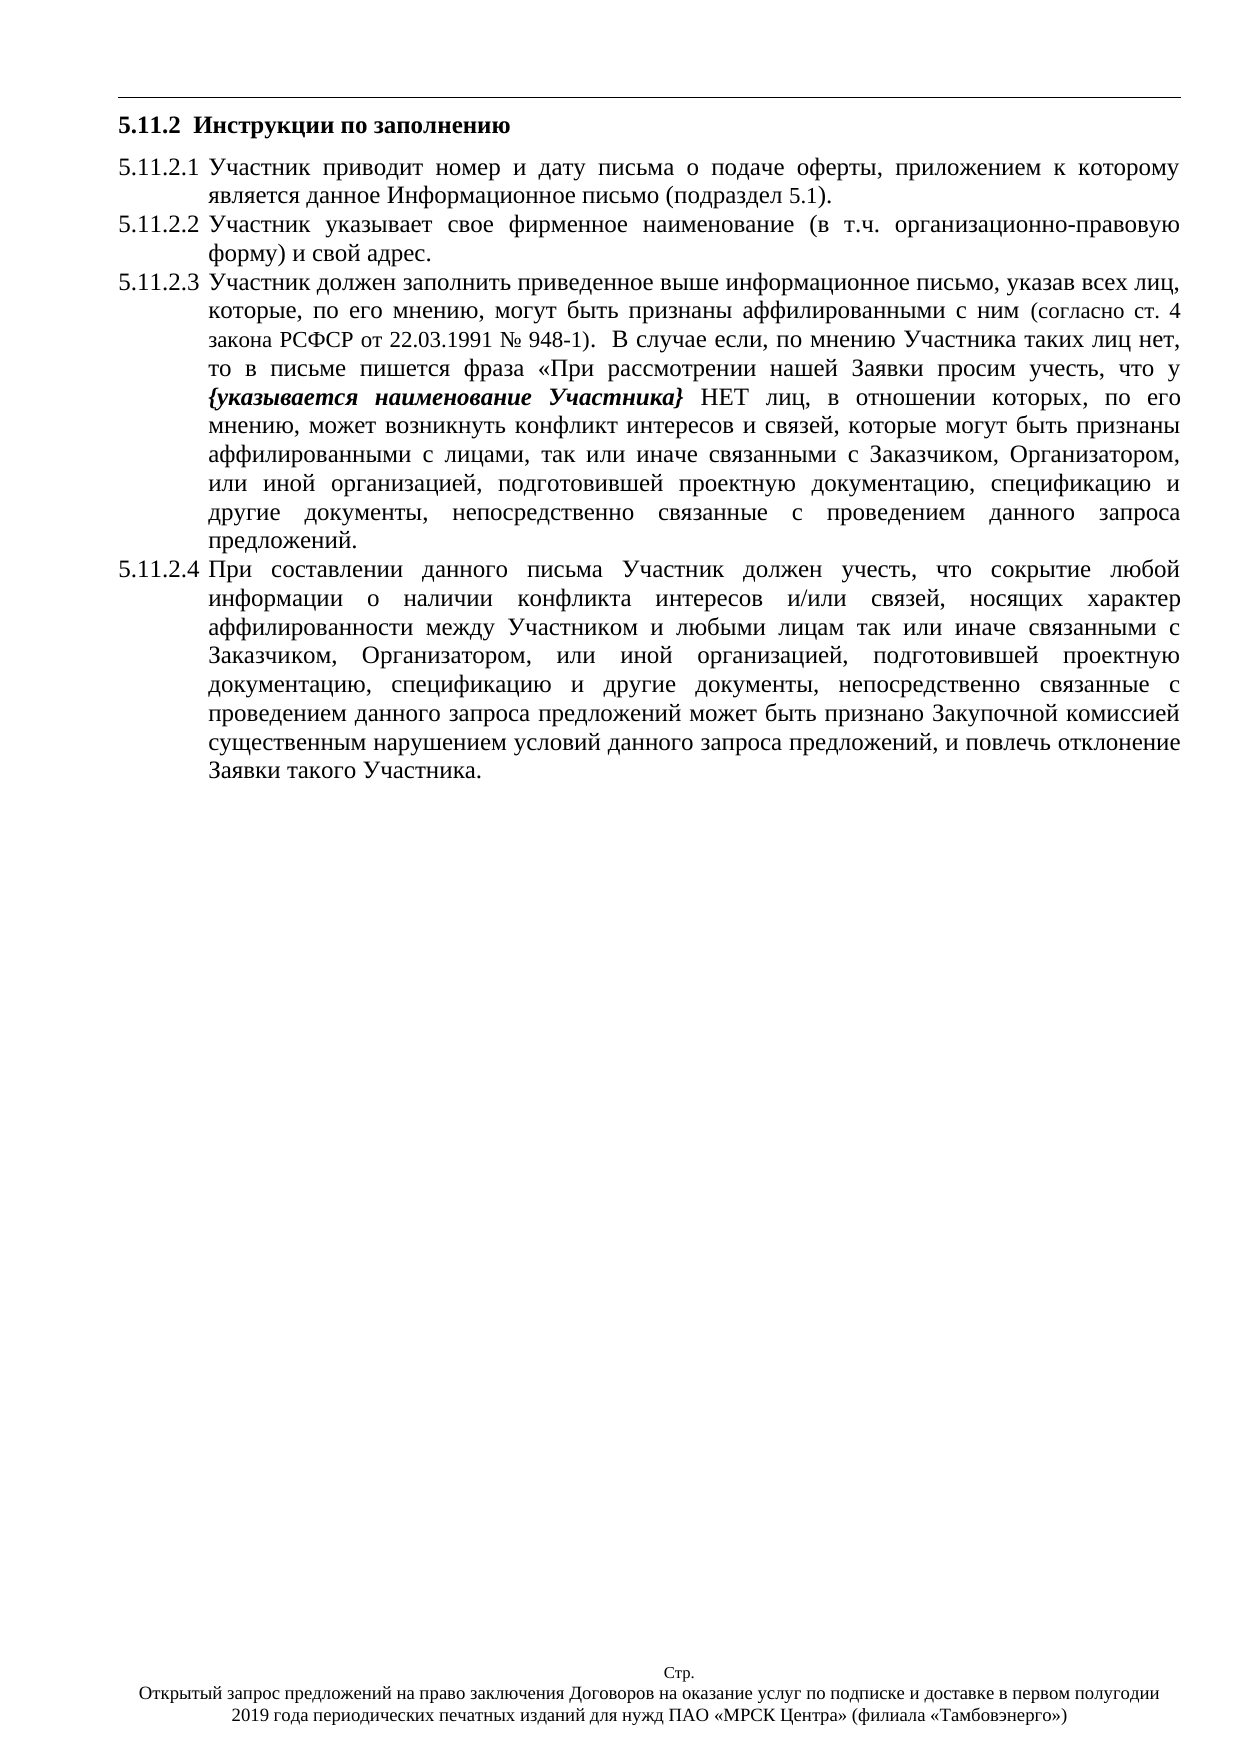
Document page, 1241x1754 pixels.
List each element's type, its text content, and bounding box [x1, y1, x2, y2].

subtitle Инструкции по заполнению [118, 111, 1181, 139]
list Участник указывает свое фирменное наименование (в т.ч. организационно-правовую форму) и свой адрес. [118, 209, 1181, 267]
list При составлении данного письма Участник должен учесть, что сокрытие любой информации о наличии конфликта интересов и/или связей, носящих характер аффилированности между Участником и любыми лицам так или иначе связанными с Заказчиком, Организатором, или иной организацией, подготовившей проектную документацию, спецификацию и другие документы, непосредственно связанные с проведением данного запроса предложений может быть признано Закупочной комиссией существенным нарушением условий данного запроса предложений, и повлечь отклонение Заявки такого Участника. [118, 554, 1181, 784]
list Участник приводит номер и дату письма о подаче оферты, приложением к которому является данное Информационное письмо (подраздел 5.1). [118, 152, 1181, 209]
list Участник должен заполнить приведенное выше информационное письмо, указав всех лиц, которые, по его мнению, могут быть признаны аффилированными с ним (согласно ст. 4 закона РСФСР от 22.03.1991 № 948-1). В случае если, по мнению Участника таких лиц нет, то в письме пишется фраза «При рассмотрении нашей Заявки просим учесть, что у {указывается наименование Участника} НЕТ лиц, в отношении которых, по его мнению, может возникнуть конфликт интересов и связей, которые могут быть признаны аффилированными с лицами, так или иначе связанными с Заказчиком, Организатором, или иной организацией, подготовившей проектную документацию, спецификацию и другие документы, непосредственно связанные с проведением данного запроса предложений. [118, 267, 1181, 554]
